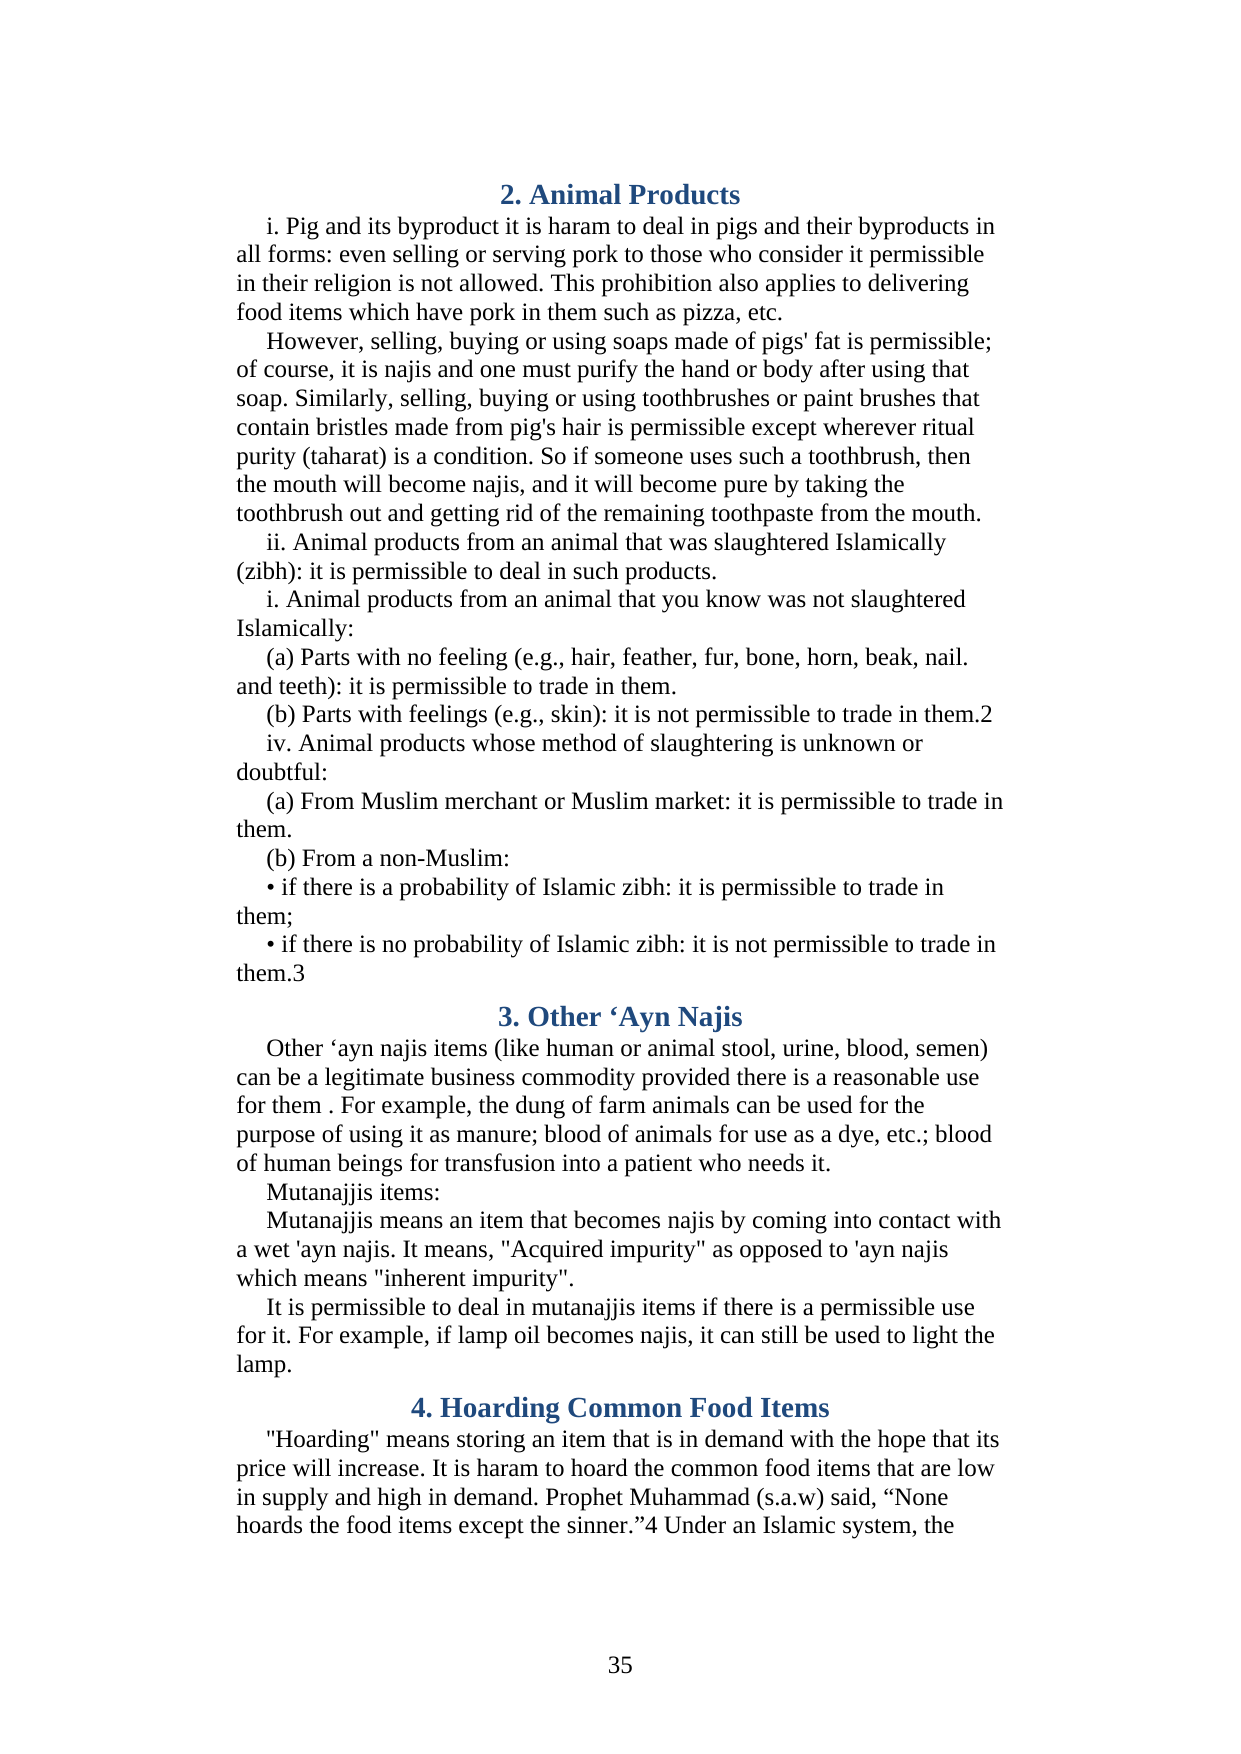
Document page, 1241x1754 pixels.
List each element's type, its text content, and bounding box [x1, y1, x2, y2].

text ii. Animal products from an animal that was slaughtered Islamically (zibh): it is permissible to deal in such products. [236, 527, 1004, 584]
text Mutanajjis items: [236, 1177, 1004, 1206]
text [236, 1424, 1004, 1539]
text • if there is a probability of Islamic zibh: it is permissible to trade in them; [236, 872, 1004, 929]
text iv. Animal products whose method of slaughtering is unknown or doubtful: [236, 728, 1004, 786]
text Other ‘ayn najis items (like human or animal stool, urine, blood, semen) can be a legitimate business commodity provided there is a reasonable use for them . For example, the dung of farm animals can be used for the purpose of using it as manure; blood of animals for use as a dye, etc.; blood of human beings for transfusion into a patient who needs it. [236, 1033, 1004, 1177]
text (a) Parts with no feeling (e.g., hair, feather, fur, bone, horn, beak, nail. and teeth): it is permissible to trade in them. [236, 642, 1004, 699]
subtitle 2. Animal Products [236, 177, 1004, 211]
text • if there is no probability of Islamic zibh: it is not permissible to trade in them.3 [236, 929, 1004, 987]
subtitle 4. Hoarding Common Food Items [236, 1391, 1004, 1424]
text i. Animal products from an animal that you know was not slaughtered Islamically: [236, 584, 1004, 642]
text (b) Parts with feelings (e.g., skin): it is not permissible to trade in them.2 [236, 699, 1004, 728]
text It is permissible to deal in mutanajjis items if there is a permissible use for it. For example, if lamp oil becomes najis, it can still be used to light the lamp. [236, 1292, 1004, 1378]
text i. Pig and its byproduct it is haram to deal in pigs and their byproducts in all forms: even selling or serving pork to those who consider it permissible in their religion is not allowed. This prohibition also applies to delivering food items which have pork in them such as pizza, etc. [236, 211, 1004, 326]
text However, selling, buying or using soaps made of pigs' fat is permissible; of course, it is najis and one must purify the hand or body after using that soap. Similarly, selling, buying or using toothbrushes or paint brushes that contain bristles made from pig's hair is permissible except wherever ritual purity (taharat) is a condition. So if someone uses such a toothbrush, then the mouth will become najis, and it will become pure by taking the toothbrush out and getting rid of the remaining toothpaste from the mouth. [236, 326, 1004, 527]
text (a) From Muslim merchant or Muslim market: it is permissible to trade in them. [236, 786, 1004, 843]
text (b) From a non-Muslim: [236, 843, 1004, 872]
text Mutanajjis means an item that becomes najis by coming into contact with a wet 'ayn najis. It means, "Acquired impurity" as opposed to 'ayn najis which means "inherent impurity". [236, 1206, 1004, 1292]
subtitle 3. Other ‘Ayn Najis [236, 999, 1004, 1033]
